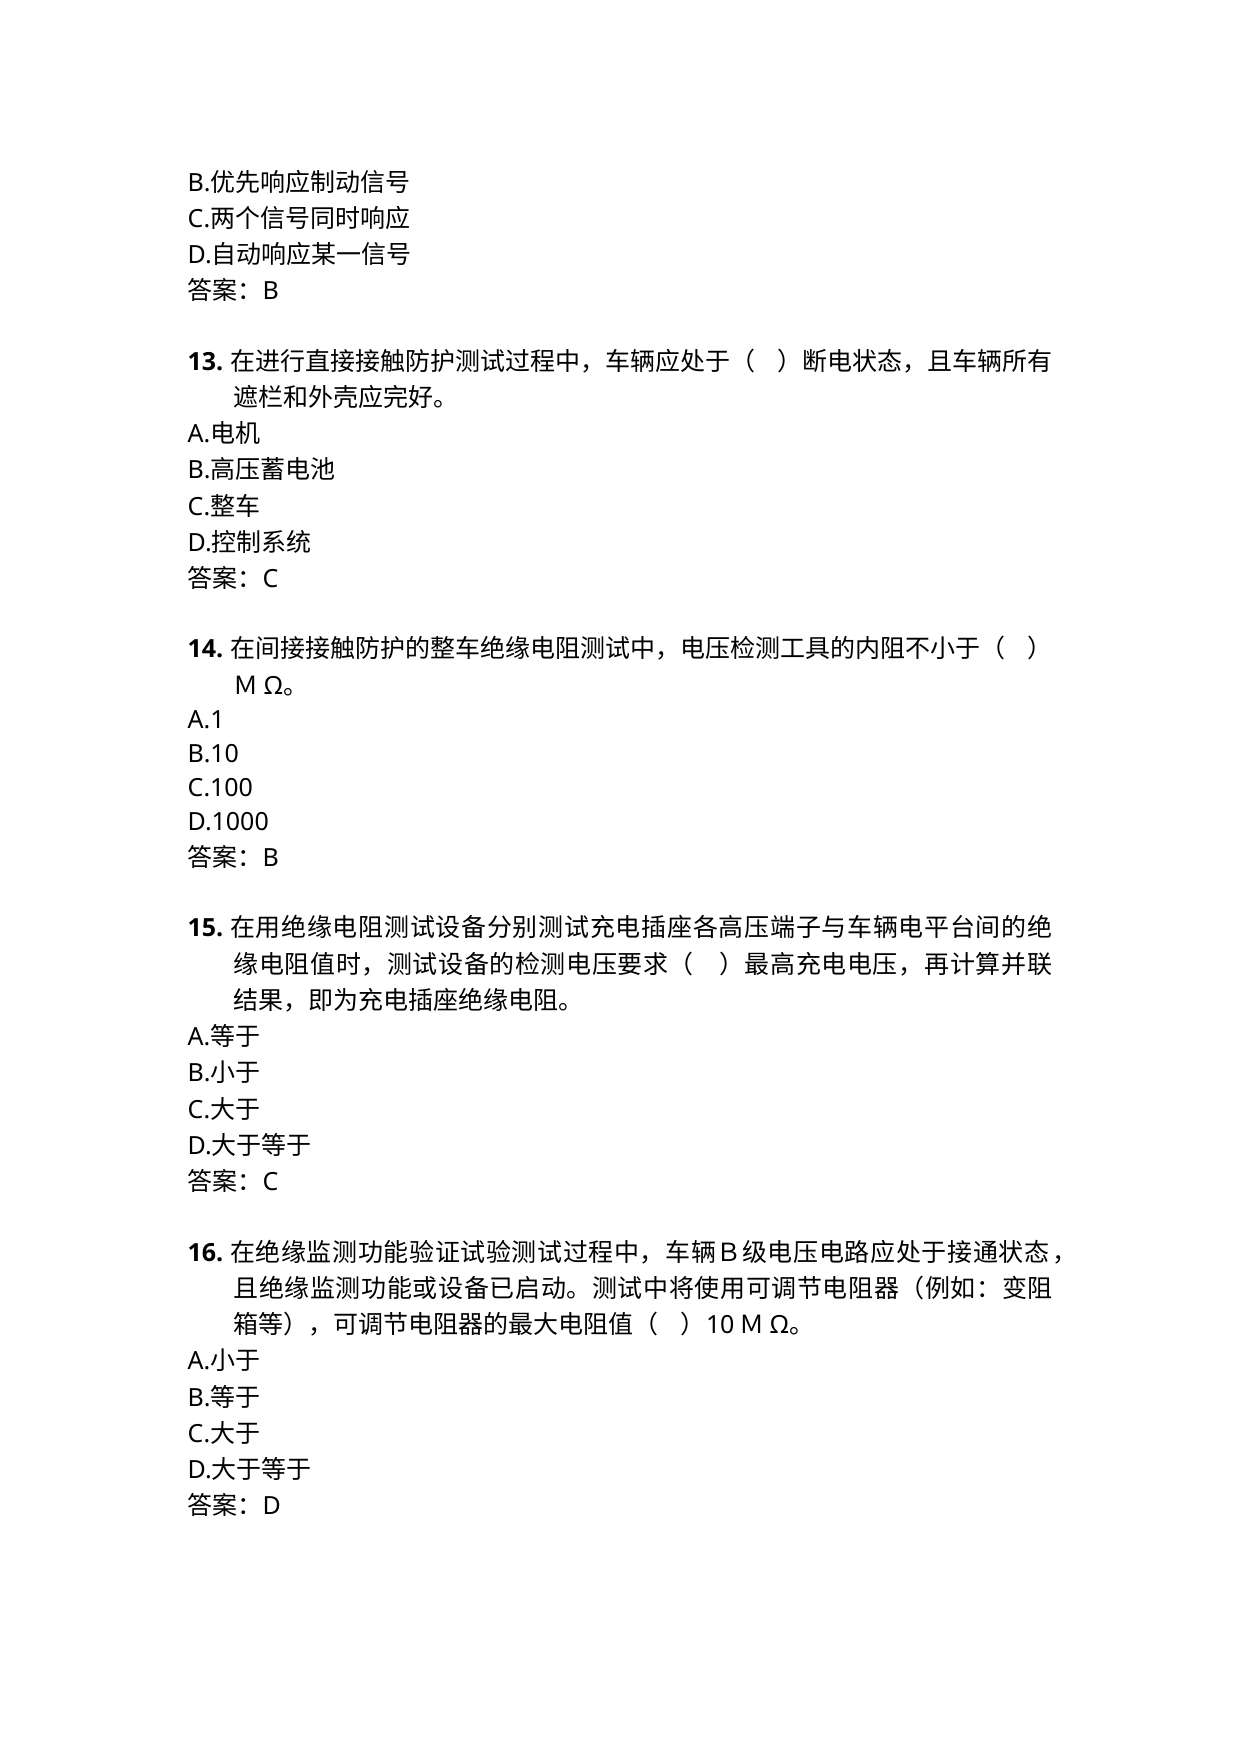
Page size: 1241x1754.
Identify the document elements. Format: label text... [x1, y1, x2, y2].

text B.10 [187, 735, 1053, 769]
list 在绝缘监测功能验证试验测试过程中，车辆Ｂ级电压电路应处于接通状态，且绝缘监测功能或设备已启动。测试中将使用可调节电阻器（例如：变阻箱等），可调节电阻器的最大电阻值（ ）10ＭΩ。 [187, 1232, 1053, 1341]
text 答案：C [187, 558, 1053, 595]
list 大于等于 [187, 1125, 1053, 1162]
list 大于等于 [187, 1449, 1053, 1486]
text 答案：C [187, 1162, 1053, 1198]
list 高压蓄电池 [187, 450, 1053, 486]
list 优先响应制动信号 [187, 162, 1053, 198]
text D.1000 [187, 803, 1053, 838]
list 整车 [187, 486, 1053, 522]
list 控制系统 [187, 522, 1053, 558]
list 电机 [187, 413, 1053, 450]
list 自动响应某一信号 [187, 234, 1053, 271]
list 等于 [187, 1017, 1053, 1053]
list 小于 [187, 1053, 1053, 1089]
text 答案：B [187, 271, 1053, 307]
list 在间接接触防护的整车绝缘电阻测试中，电压检测工具的内阻不小于（ ） ＭΩ。 [187, 629, 1053, 701]
list 大于 [187, 1413, 1053, 1449]
text C.100 [187, 769, 1053, 803]
list 在用绝缘电阻测试设备分别测试充电插座各高压端子与车辆电平台间的绝缘电阻值时，测试设备的检测电压要求（ ）最高充电电压，再计算并联结果，即为充电插座绝缘电阻。 [187, 908, 1053, 1017]
list 在进行直接接触防护测试过程中，车辆应处于（ ）断电状态，且车辆所有遮栏和外壳应完好。 [187, 341, 1053, 413]
text A.1 [187, 701, 1053, 735]
text 答案：B [187, 838, 1053, 874]
list 小于 [187, 1341, 1053, 1377]
list 大于 [187, 1089, 1053, 1125]
list 两个信号同时响应 [187, 198, 1053, 234]
text 答案：D [187, 1486, 1053, 1522]
list 等于 [187, 1377, 1053, 1413]
